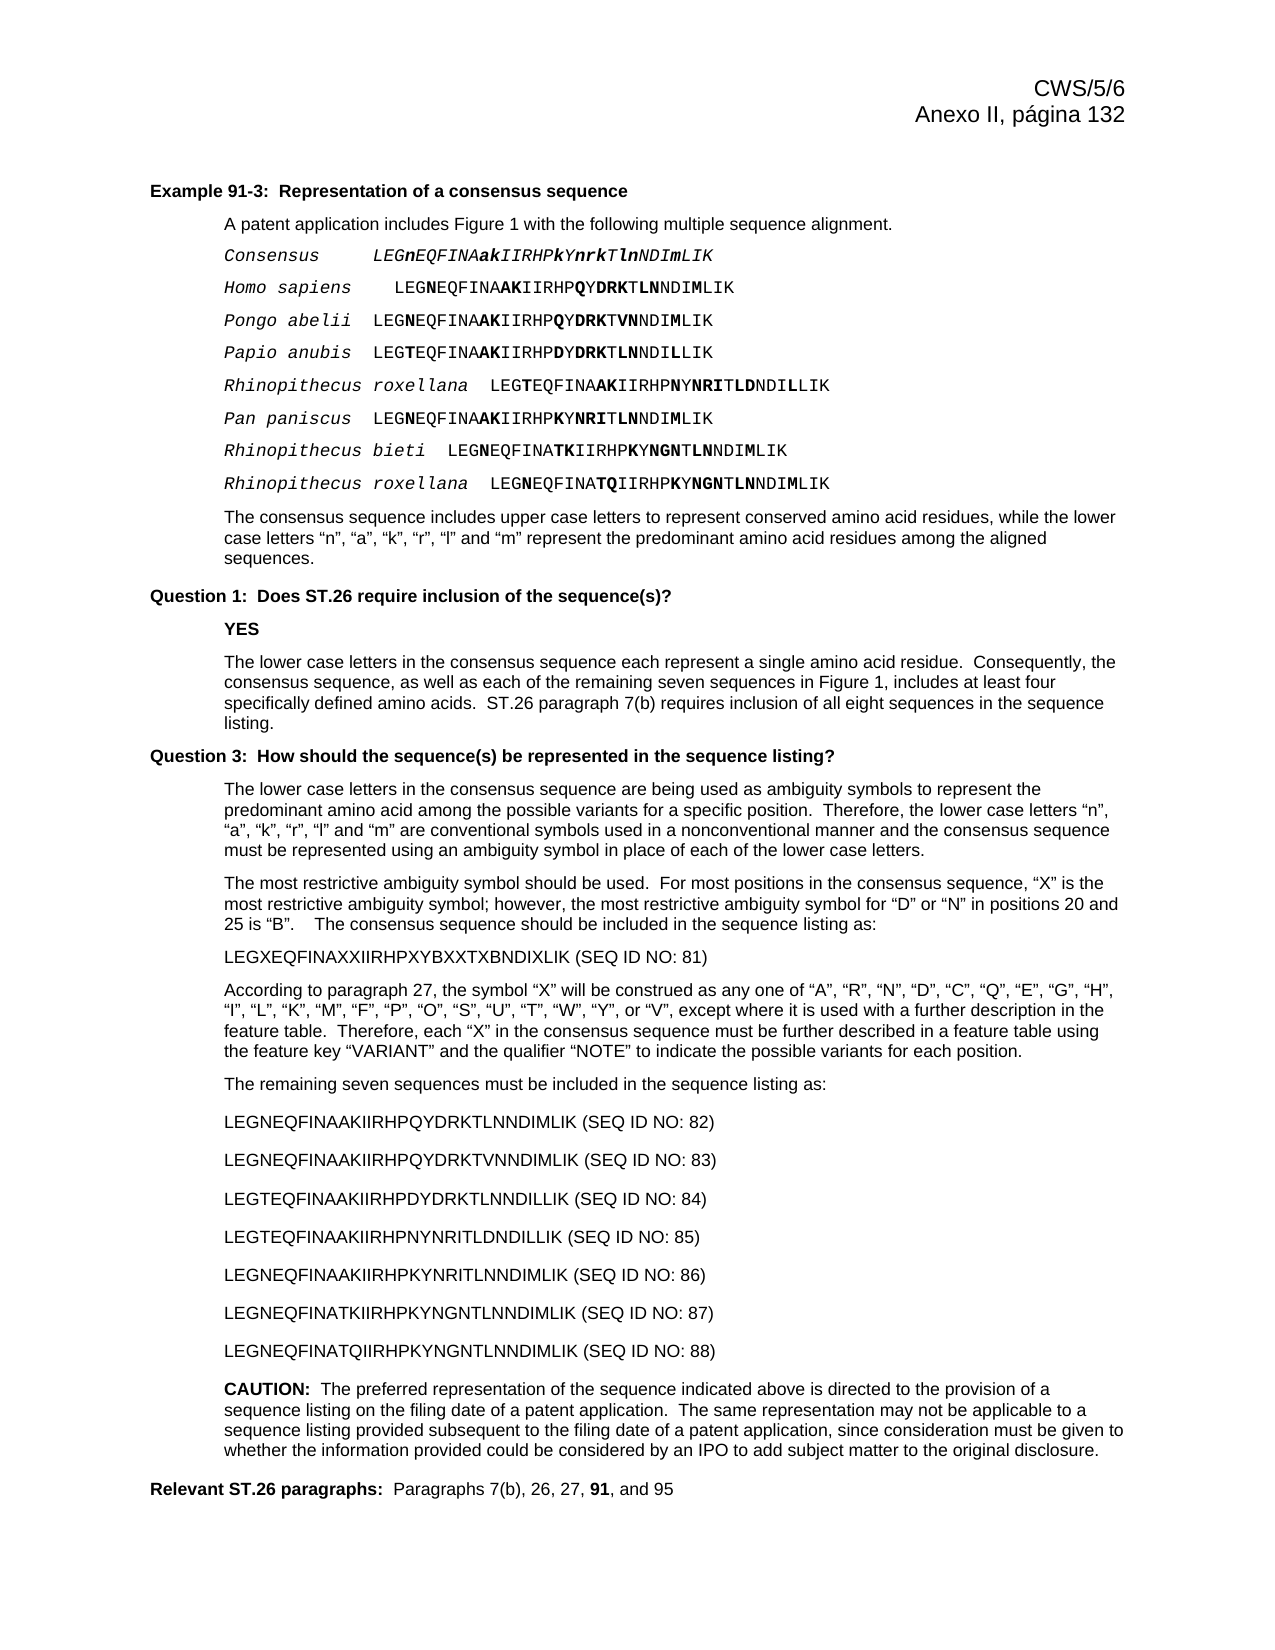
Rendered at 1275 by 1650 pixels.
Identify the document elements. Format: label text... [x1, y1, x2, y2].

text Pongo abelii LEGNEQFINAAKIIRHPQYDRKTVNNDIMLIK [224, 311, 1125, 332]
text A patent application includes Figure 1 with the following multiple sequence alignment. [224, 213, 1125, 234]
text Rhinopithecus roxellana LEGTEQFINAAKIIRHPNYNRITLDNDILLIK [224, 377, 1125, 397]
text LEGNEQFINAAKIIRHPKYNRITLNNDIMLIK (SEQ ID NO: 86) [224, 1264, 1125, 1285]
text Pan paniscus LEGNEQFINAAKIIRHPKYNRITLNNDIMLIK [224, 409, 1125, 429]
text Question 1: Does ST.26 require inclusion of the sequence(s)? [150, 586, 1125, 606]
text LEGTEQFINAAKIIRHPDYDRKTLNNDILLIK (SEQ ID NO: 84) [224, 1188, 1125, 1209]
text YES [224, 619, 1125, 639]
text LEGNEQFINAAKIIRHPQYDRKTLNNDIMLIK (SEQ ID NO: 82) [224, 1112, 1125, 1132]
text CAUTION: The preferred representation of the sequence indicated above is directed to the provision of a sequence listing on the filing date of a patent application. The same representation may not be applicable to a sequence listing provided subsequent to the filing date of a patent application, since consideration must be given to whether the information provided could be considered by an IPO to add subject matter to the original disclosure. [224, 1379, 1125, 1461]
text LEGNEQFINATQIIRHPKYNGNTLNNDIMLIK (SEQ ID NO: 88) [224, 1341, 1125, 1361]
text Question 3: How should the sequence(s) be represented in the sequence listing? [150, 746, 1125, 766]
text The remaining seven sequences must be included in the sequence listing as: [224, 1074, 1125, 1094]
text Rhinopithecus bieti LEGNEQFINATKIIRHPKYNGNTLNNDIMLIK [224, 442, 1125, 462]
text LEGNEQFINAAKIIRHPQYDRKTVNNDIMLIK (SEQ ID NO: 83) [224, 1150, 1125, 1171]
text The most restrictive ambiguity symbol should be used. For most positions in the consensus sequence, “X” is the most restrictive ambiguity symbol; however, the most restrictive ambiguity symbol for “D” or “N” in positions 20 and 25 is “B”. The consensus sequence should be included in the sequence listing as: [224, 873, 1125, 934]
text Rhinopithecus roxellana LEGNEQFINATQIIRHPKYNGNTLNNDIMLIK [224, 474, 1125, 494]
text The lower case letters in the consensus sequence are being used as ambiguity symbols to represent the predominant amino acid among the possible variants for a specific position. Therefore, the lower case letters “n”, “a”, “k”, “r”, “l” and “m” are conventional symbols used in a nonconventional manner and the consensus sequence must be represented using an ambiguity symbol in place of each of the lower case letters. [224, 779, 1125, 861]
text Papio anubis LEGTEQFINAAKIIRHPDYDRKTLNNDILLIK [224, 344, 1125, 364]
text Example 91-3: Representation of a consensus sequence [150, 180, 1125, 201]
text LEGTEQFINAAKIIRHPNYNRITLDNDILLIK (SEQ ID NO: 85) [224, 1226, 1125, 1247]
text The consensus sequence includes upper case letters to represent conserved amino acid residues, while the lower case letters “n”, “a”, “k”, “r”, “l” and “m” represent the predominant amino acid residues among the aligned sequences. [224, 507, 1125, 568]
text Relevant ST.26 paragraphs: Paragraphs 7(b), 26, 27, 91, and 95 [150, 1478, 1125, 1499]
text Homo sapiens LEGNEQFINAAKIIRHPQYDRKTLNNDIMLIK [224, 279, 1125, 299]
text The lower case letters in the consensus sequence each represent a single amino acid residue. Consequently, the consensus sequence, as well as each of the remaining seven sequences in Figure 1, includes at least four specifically defined amino acids. ST.26 paragraph 7(b) requires inclusion of all eight sequences in the sequence listing. [224, 652, 1125, 733]
text LEGXEQFINAXXIIRHPXYBXXTXBNDIXLIK (SEQ ID NO: 81) [224, 947, 1125, 967]
text LEGNEQFINATKIIRHPKYNGNTLNNDIMLIK (SEQ ID NO: 87) [224, 1303, 1125, 1323]
text Consensus LEGnEQFINAakIIRHPkYnrkTlnNDImLIK [224, 246, 1125, 266]
text According to paragraph 27, the symbol “X” will be construed as any one of “A”, “R”, “N”, “D”, “C”, “Q”, “E”, “G”, “H”, “I”, “L”, “K”, “M”, “F”, “P”, “O”, “S”, “U”, “T”, “W”, “Y”, or “V”, except where it is used with a further description in the feature table. Therefore, each “X” in the consensus sequence must be further described in a feature table using the feature key “VARIANT” and the qualifier “NOTE” to indicate the possible variants for each position. [224, 980, 1125, 1061]
